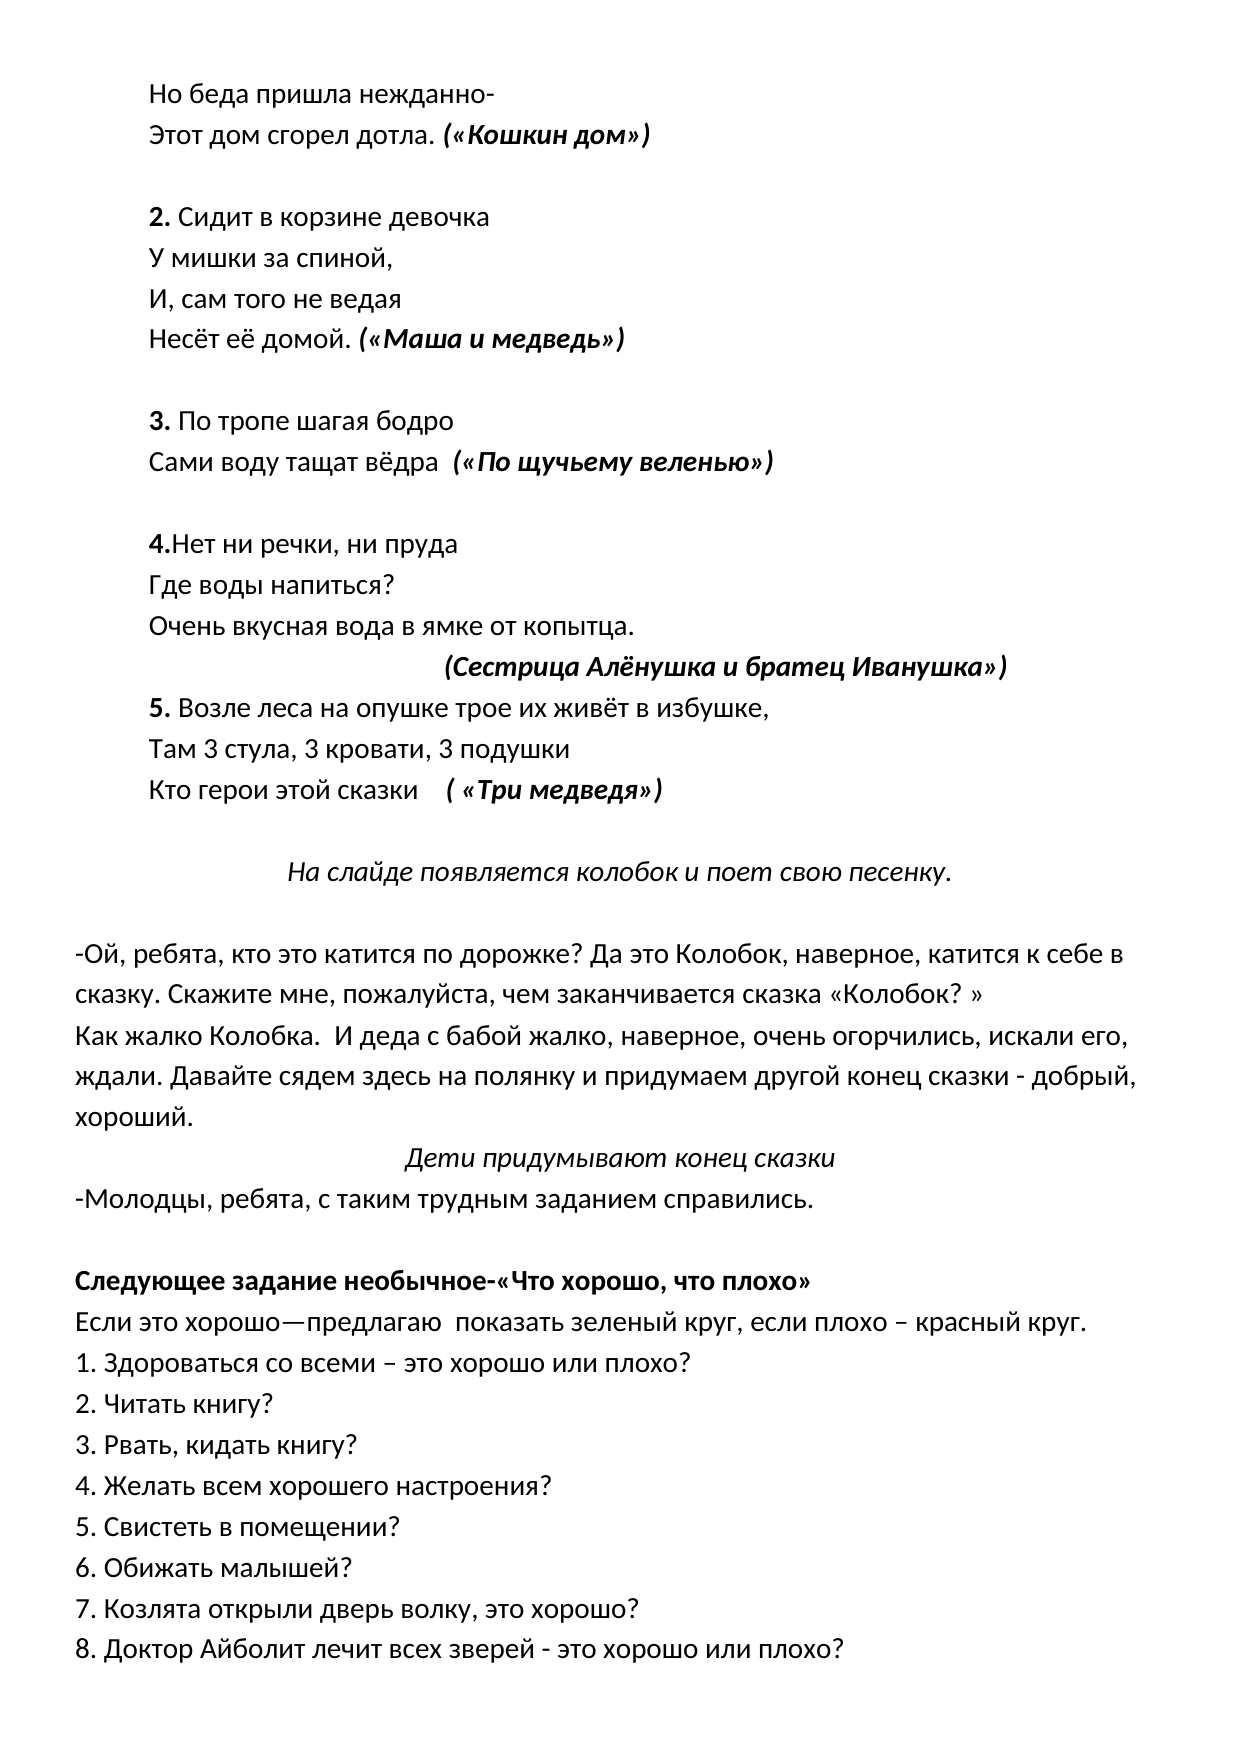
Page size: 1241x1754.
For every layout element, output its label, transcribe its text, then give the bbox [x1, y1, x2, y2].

text У мишки за спиной, [149, 239, 1165, 274]
text Кто герои этой сказки ( «Три медведя») [149, 771, 1165, 807]
text На слайде появляется колобок и поет свою песенку. [75, 853, 1165, 888]
text Следующее задание необычное-«Что хорошо, что плохо» [75, 1262, 1165, 1298]
text Но беда пришла нежданно- [149, 75, 1165, 111]
text 4.Нет ни речки, ни пруда [75, 525, 1165, 561]
text Если это хорошо—предлагаю показать зеленый круг, если плохо – красный круг. [75, 1303, 1165, 1339]
text Как жалко Колобка. И деда с бабой жалко, наверное, очень огорчились, искали его, ждали. Давайте сядем здесь на полянку и придумаем другой конец сказки - добрый, хороший. [75, 1017, 1165, 1134]
text Дети придумывают конец сказки [75, 1139, 1165, 1175]
text 3. Рвать, кидать книгу? [75, 1426, 1165, 1462]
text Несёт её домой. («Маша и медведь») [149, 321, 1165, 356]
text 2. Читать книгу? [75, 1385, 1165, 1421]
text 7. Козлята открыли дверь волку, это хорошо? [75, 1590, 1165, 1625]
text 2. Сидит в корзине девочка [149, 198, 1165, 233]
text 5. Возле леса на опушке трое их живёт в избушке, [149, 689, 1165, 725]
text И, сам того не ведая [149, 280, 1165, 315]
text 5. Свистеть в помещении? [75, 1508, 1165, 1543]
text 4. Желать всем хорошего настроения? [75, 1467, 1165, 1502]
text Сами воду тащат вёдра («По щучьему веленью») [149, 443, 1165, 479]
text Где воды напиться? [149, 566, 1165, 602]
text Там 3 стула, 3 кровати, 3 подушки [149, 730, 1165, 766]
text -Ой, ребята, кто это катится по дорожке? Да это Колобок, наверное, катится к себе в сказку. Скажите мне, пожалуйста, чем заканчивается сказка «Колобок? » [75, 935, 1165, 1011]
text 6. Обижать малышей? [75, 1549, 1165, 1584]
text Этот дом сгорел дотла. («Кошкин дом») [149, 116, 1165, 152]
text 3. По тропе шагая бодро [149, 402, 1165, 438]
text 1. Здороваться со всеми – это хорошо или плохо? [75, 1344, 1165, 1380]
text 8. Доктор Айболит лечит всех зверей - это хорошо или плохо? [75, 1631, 1165, 1666]
text (Сестрица Алёнушка и братец Иванушка») [370, 648, 1165, 684]
text -Молодцы, ребята, с таким трудным заданием справились. [75, 1180, 1165, 1216]
text Очень вкусная вода в ямке от копытца. [149, 607, 1165, 643]
